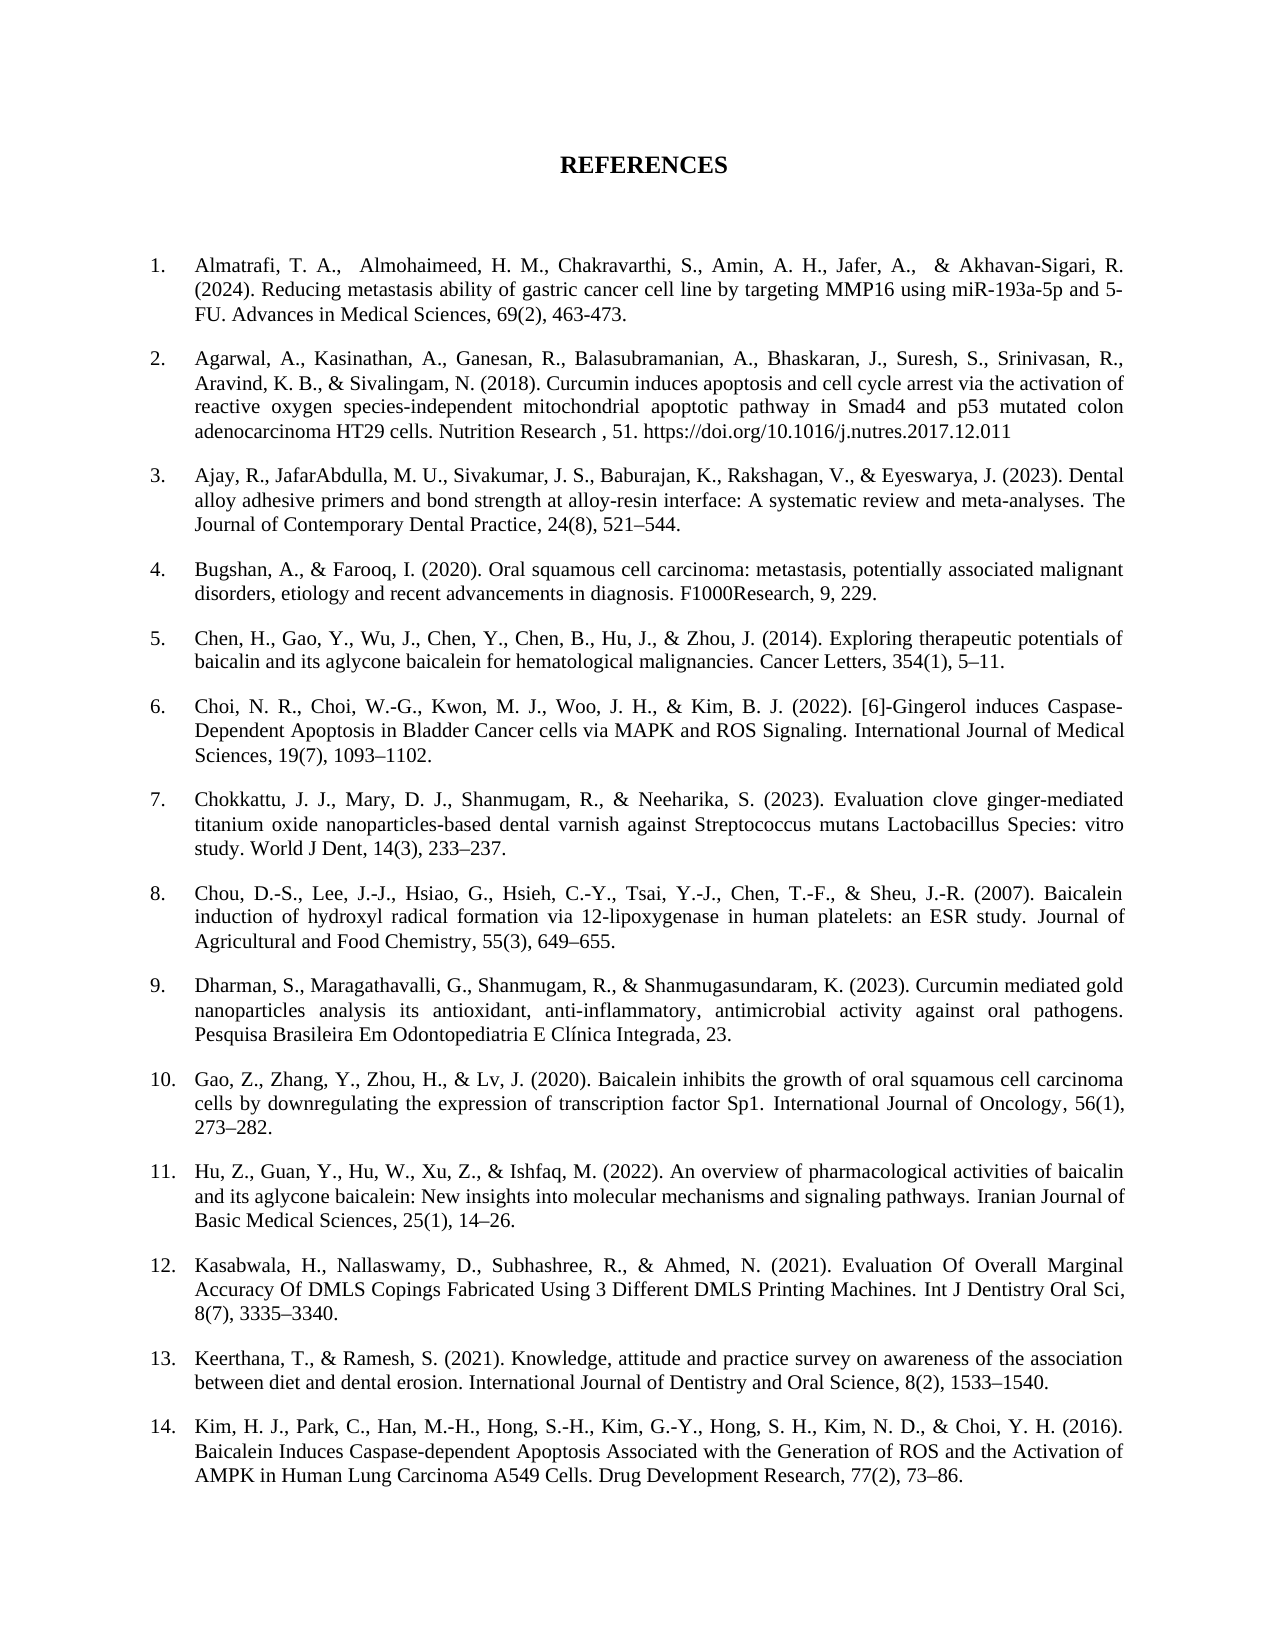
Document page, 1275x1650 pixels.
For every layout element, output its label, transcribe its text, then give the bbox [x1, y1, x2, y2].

text Kim, H. J., Park, C., Han, M.-H., Hong, S.-H., Kim, G.-Y., Hong, S. H., Kim, N. D., & Choi, Y. H. (2016). Baicalein Induces Caspase-dependent Apoptosis Associated with the Generation of ROS and the Activation of AMPK in Human Lung Carcinoma A549 Cells. Drug Development Research, 77(2), 73–86. [150, 1414, 1125, 1487]
text Gao, Z., Zhang, Y., Zhou, H., & Lv, J. (2020). Baicalein inhibits the growth of oral squamous cell carcinoma cells by downregulating the expression of transcription factor Sp1. International Journal of Oncology, 56(1), 273–282. [150, 1066, 1125, 1139]
text Almatrafi, T. A., Almohaimeed, H. M., Chakravarthi, S., Amin, A. H., Jafer, A., & Akhavan-Sigari, R. (2024). Reducing metastasis ability of gastric cancer cell line by targeting MMP16 using miR-193a-5p and 5-FU. Advances in Medical Sciences, 69(2), 463-473. [150, 253, 1125, 326]
text Hu, Z., Guan, Y., Hu, W., Xu, Z., & Ishfaq, M. (2022). An overview of pharmacological activities of baicalin and its aglycone baicalein: New insights into molecular mechanisms and signaling pathways. Iranian Journal of Basic Medical Sciences, 25(1), 14–26. [150, 1159, 1125, 1232]
text Bugshan, A., & Farooq, I. (2020). Oral squamous cell carcinoma: metastasis, potentially associated malignant disorders, etiology and recent advancements in diagnosis. F1000Research, 9, 229. [150, 556, 1125, 604]
text Ajay, R., JafarAbdulla, M. U., Sivakumar, J. S., Baburajan, K., Rakshagan, V., & Eyeswarya, J. (2023). Dental alloy adhesive primers and bond strength at alloy-resin interface: A systematic review and meta-analyses. The Journal of Contemporary Dental Practice, 24(8), 521–544. [150, 463, 1125, 536]
text Chen, H., Gao, Y., Wu, J., Chen, Y., Chen, B., Hu, J., & Zhou, J. (2014). Exploring therapeutic potentials of baicalin and its aglycone baicalein for hematological malignancies. Cancer Letters, 354(1), 5–11. [150, 625, 1125, 673]
text Keerthana, T., & Ramesh, S. (2021). Knowledge, attitude and practice survey on awareness of the association between diet and dental erosion. International Journal of Dentistry and Oral Science, 8(2), 1533–1540. [150, 1346, 1125, 1394]
text Choi, N. R., Choi, W.-G., Kwon, M. J., Woo, J. H., & Kim, B. J. (2022). [6]-Gingerol induces Caspase-Dependent Apoptosis in Bladder Cancer cells via MAPK and ROS Signaling. International Journal of Medical Sciences, 19(7), 1093–1102. [150, 694, 1125, 767]
text Dharman, S., Maragathavalli, G., Shanmugam, R., & Shanmugasundaram, K. (2023). Curcumin mediated gold nanoparticles analysis its antioxidant, anti-inflammatory, antimicrobial activity against oral pathogens. Pesquisa Brasileira Em Odontopediatria E Clínica Integrada, 23. [150, 973, 1125, 1046]
text Chou, D.-S., Lee, J.-J., Hsiao, G., Hsieh, C.-Y., Tsai, Y.-J., Chen, T.-F., & Sheu, J.-R. (2007). Baicalein induction of hydroxyl radical formation via 12-lipoxygenase in human platelets: an ESR study. Journal of Agricultural and Food Chemistry, 55(3), 649–655. [150, 880, 1125, 953]
text Agarwal, A., Kasinathan, A., Ganesan, R., Balasubramanian, A., Bhaskaran, J., Suresh, S., Srinivasan, R., Aravind, K. B., & Sivalingam, N. (2018). Curcumin induces apoptosis and cell cycle arrest via the activation of reactive oxygen species-independent mitochondrial apoptotic pathway in Smad4 and p53 mutated colon adenocarcinoma HT29 cells. Nutrition Research , 51. https://doi.org/10.1016/j.nutres.2017.12.011 [150, 346, 1125, 443]
text Chokkattu, J. J., Mary, D. J., Shanmugam, R., & Neeharika, S. (2023). Evaluation clove ginger-mediated titanium oxide nanoparticles-based dental varnish against Streptococcus mutans Lactobacillus Species: vitro study. World J Dent, 14(3), 233–237. [150, 787, 1125, 859]
subtitle REFERENCES [150, 150, 1125, 179]
text Kasabwala, H., Nallaswamy, D., Subhashree, R., & Ahmed, N. (2021). Evaluation Of Overall Marginal Accuracy Of DMLS Copings Fabricated Using 3 Different DMLS Printing Machines. Int J Dentistry Oral Sci, 8(7), 3335–3340. [150, 1252, 1125, 1325]
